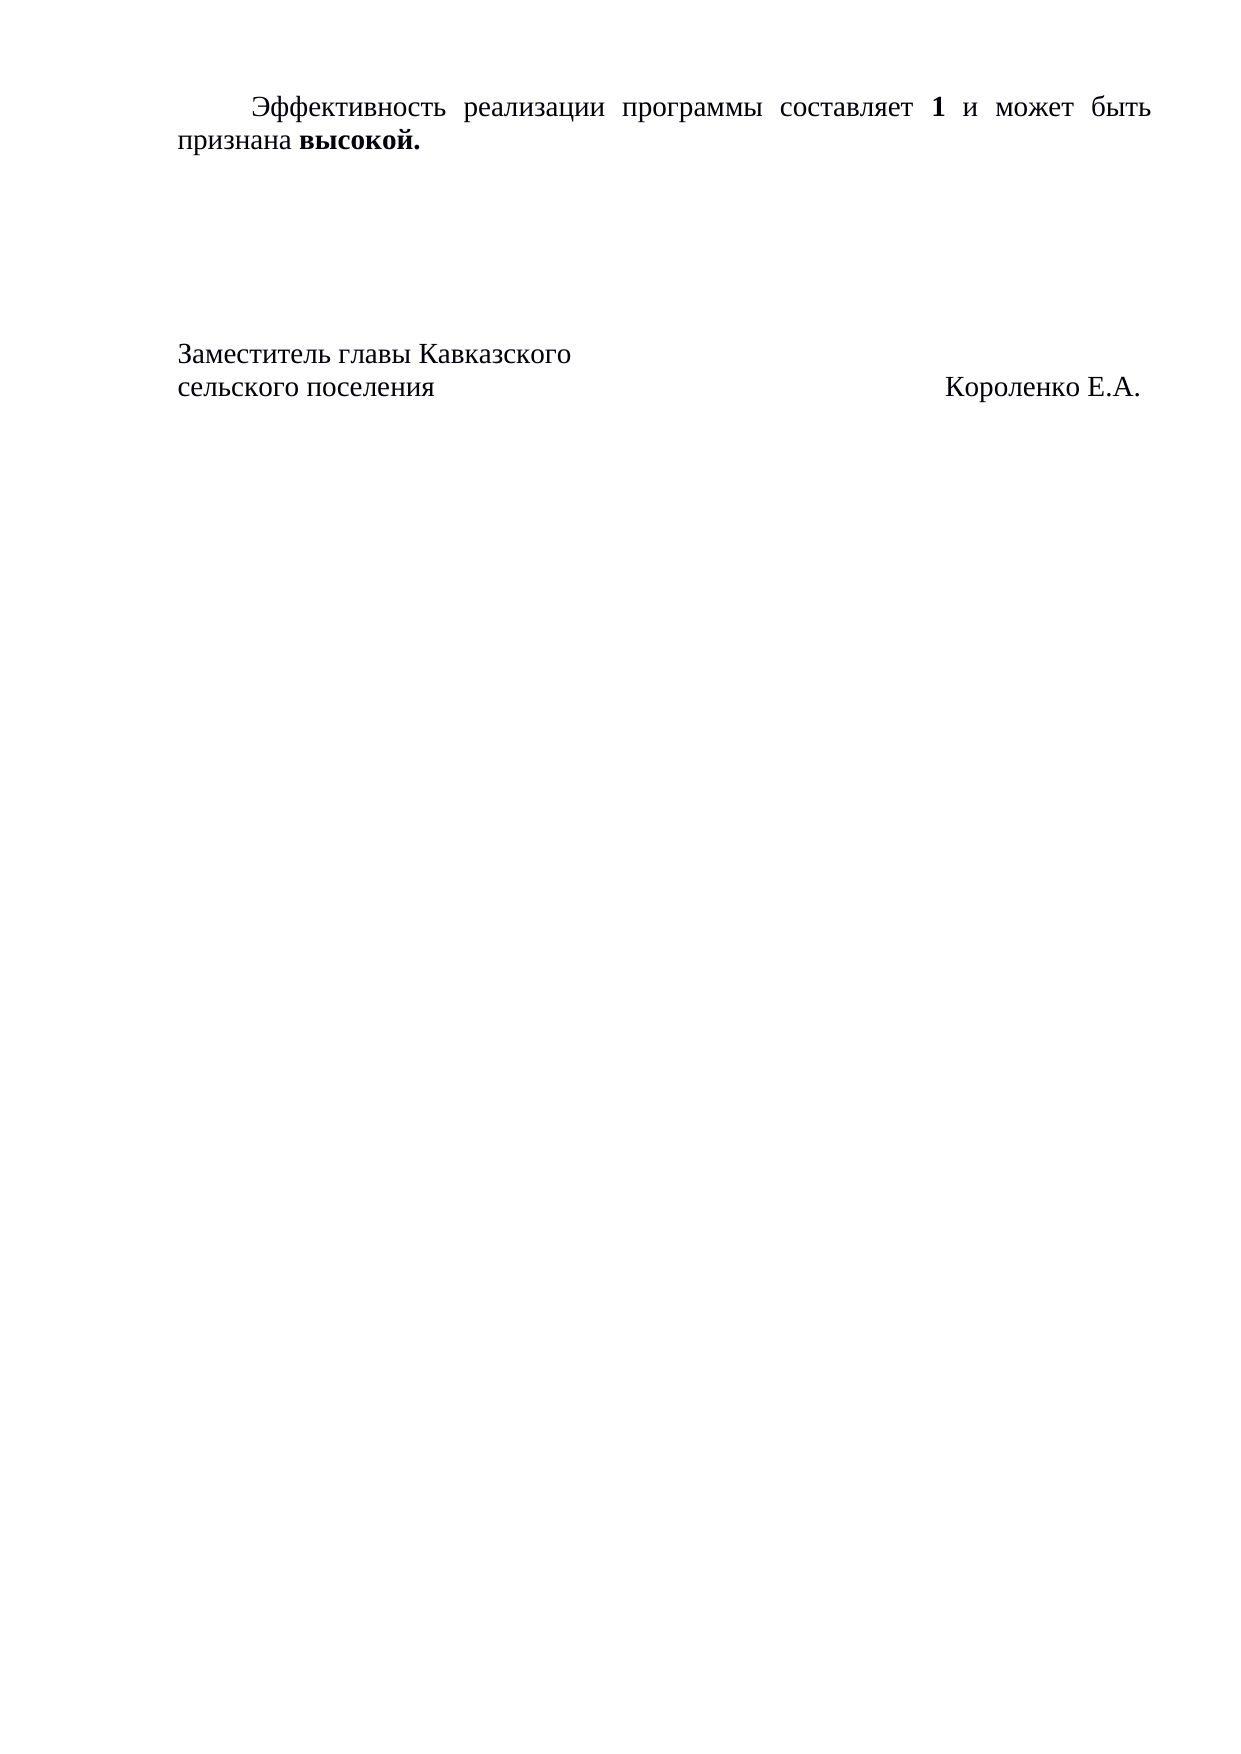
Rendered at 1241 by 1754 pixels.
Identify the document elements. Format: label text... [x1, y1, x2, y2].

text сельского поселения Короленко Е.А. [177, 369, 1152, 403]
text Эффективность реализации программы составляет 1 и может быть признана высокой. [177, 89, 1152, 156]
text Заместитель главы Кавказского [177, 336, 1152, 369]
